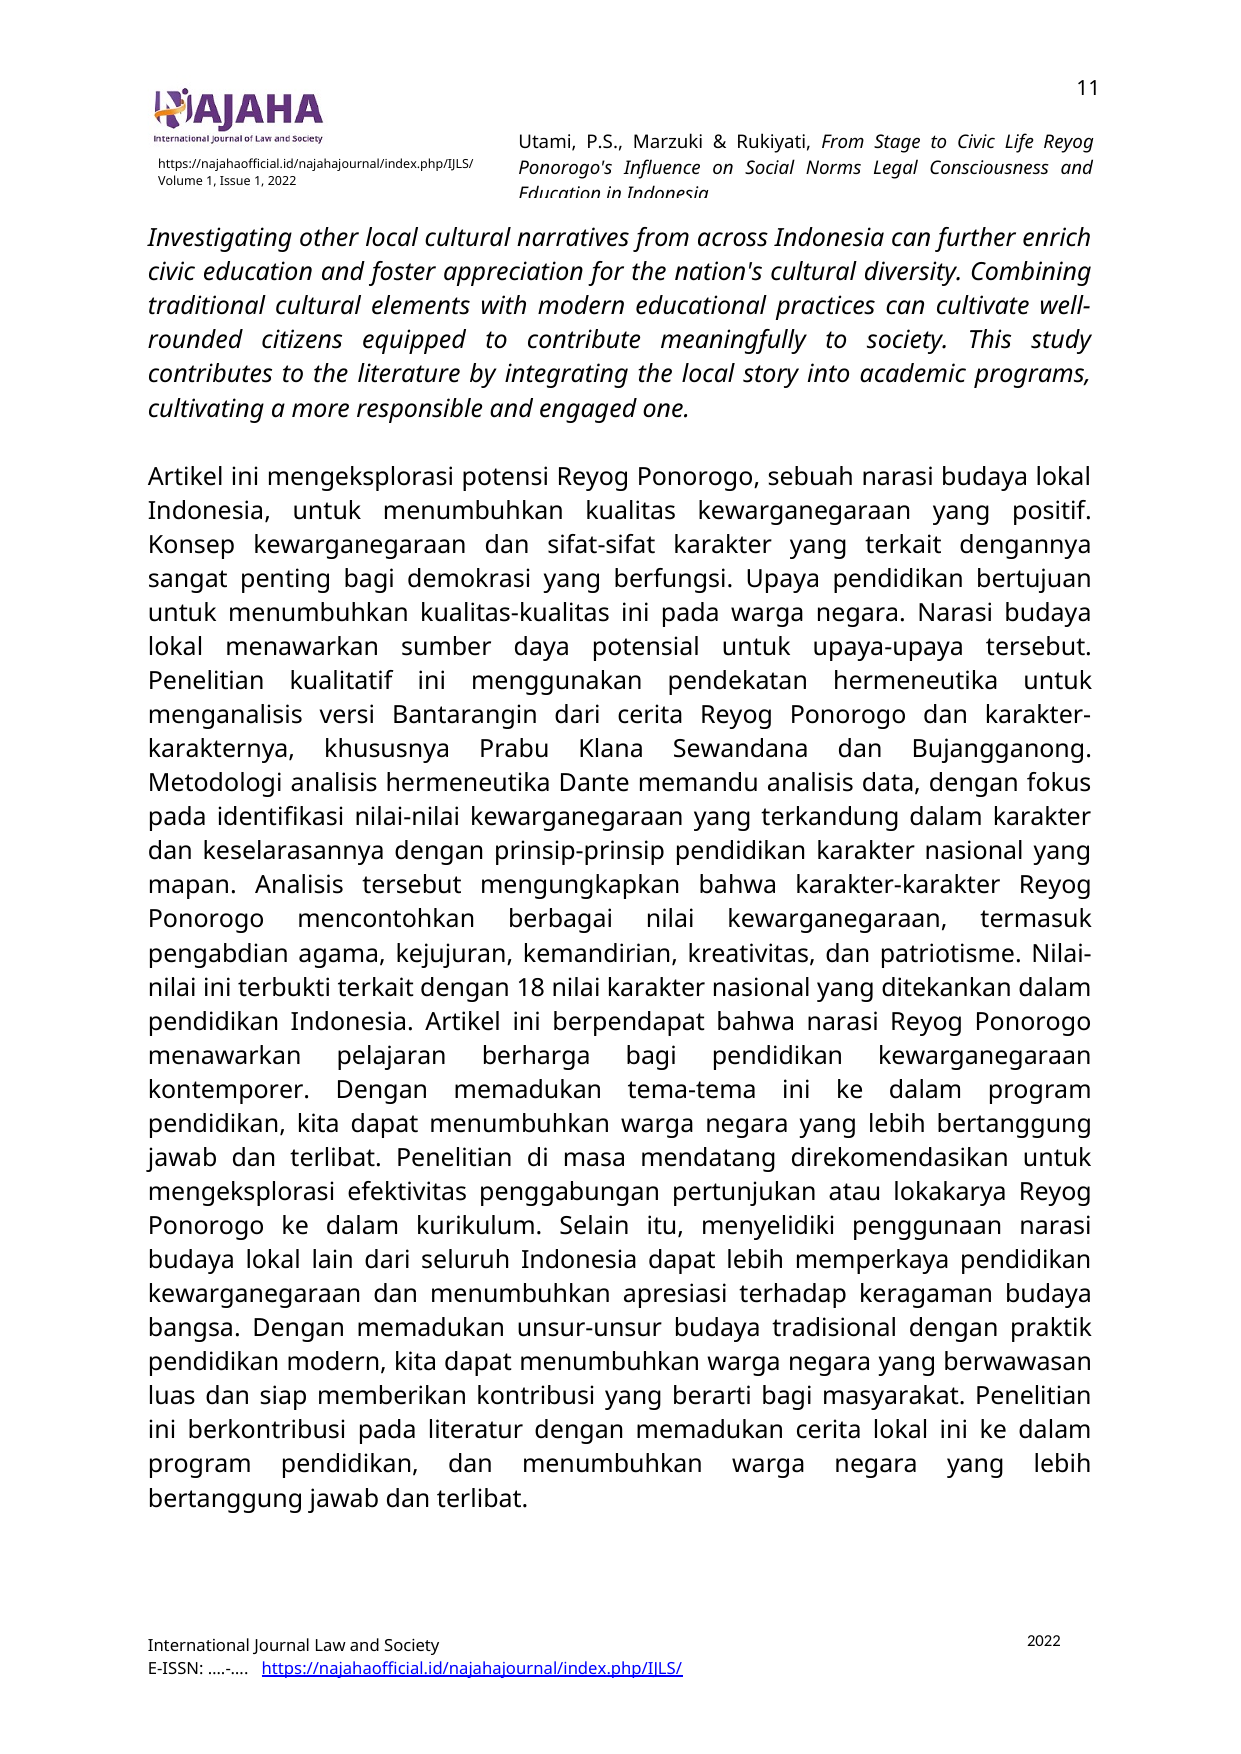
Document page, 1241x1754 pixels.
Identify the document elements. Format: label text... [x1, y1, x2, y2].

text Artikel ini mengeksplorasi potensi Reyog Ponorogo, sebuah narasi budaya lokal Indonesia, untuk menumbuhkan kualitas kewarganegaraan yang positif. Konsep kewarganegaraan dan sifat-sifat karakter yang terkait dengannya sangat penting bagi demokrasi yang berfungsi. Upaya pendidikan bertujuan untuk menumbuhkan kualitas-kualitas ini pada warga negara. Narasi budaya lokal menawarkan sumber daya potensial untuk upaya-upaya tersebut. Penelitian kualitatif ini menggunakan pendekatan hermeneutika untuk menganalisis versi Bantarangin dari cerita Reyog Ponorogo dan karakter-karakternya, khususnya Prabu Klana Sewandana dan Bujangganong. Metodologi analisis hermeneutika Dante memandu analisis data, dengan fokus pada identifikasi nilai-nilai kewarganegaraan yang terkandung dalam karakter dan keselarasannya dengan prinsip-prinsip pendidikan karakter nasional yang mapan. Analisis tersebut mengungkapkan bahwa karakter-karakter Reyog Ponorogo mencontohkan berbagai nilai kewarganegaraan, termasuk pengabdian agama, kejujuran, kemandirian, kreativitas, dan patriotisme. Nilai-nilai ini terbukti terkait dengan 18 nilai karakter nasional yang ditekankan dalam pendidikan Indonesia. Artikel ini berpendapat bahwa narasi Reyog Ponorogo menawarkan pelajaran berharga bagi pendidikan kewarganegaraan kontemporer. Dengan memadukan tema-tema ini ke dalam program pendidikan, kita dapat menumbuhkan warga negara yang lebih bertanggung jawab dan terlibat. Penelitian di masa mendatang direkomendasikan untuk mengeksplorasi efektivitas penggabungan pertunjukan atau lokakarya Reyog Ponorogo ke dalam kurikulum. Selain itu, menyelidiki penggunaan narasi budaya lokal lain dari seluruh Indonesia dapat lebih memperkaya pendidikan kewarganegaraan dan menumbuhkan apresiasi terhadap keragaman budaya bangsa. Dengan memadukan unsur-unsur budaya tradisional dengan praktik pendidikan modern, kita dapat menumbuhkan warga negara yang berwawasan luas dan siap memberikan kontribusi yang berarti bagi masyarakat. Penelitian ini berkontribusi pada literatur dengan memadukan cerita lokal ini ke dalam program pendidikan, dan menumbuhkan warga negara yang lebih bertanggung jawab dan terlibat. [148, 458, 1093, 1514]
picture [147, 75, 328, 158]
